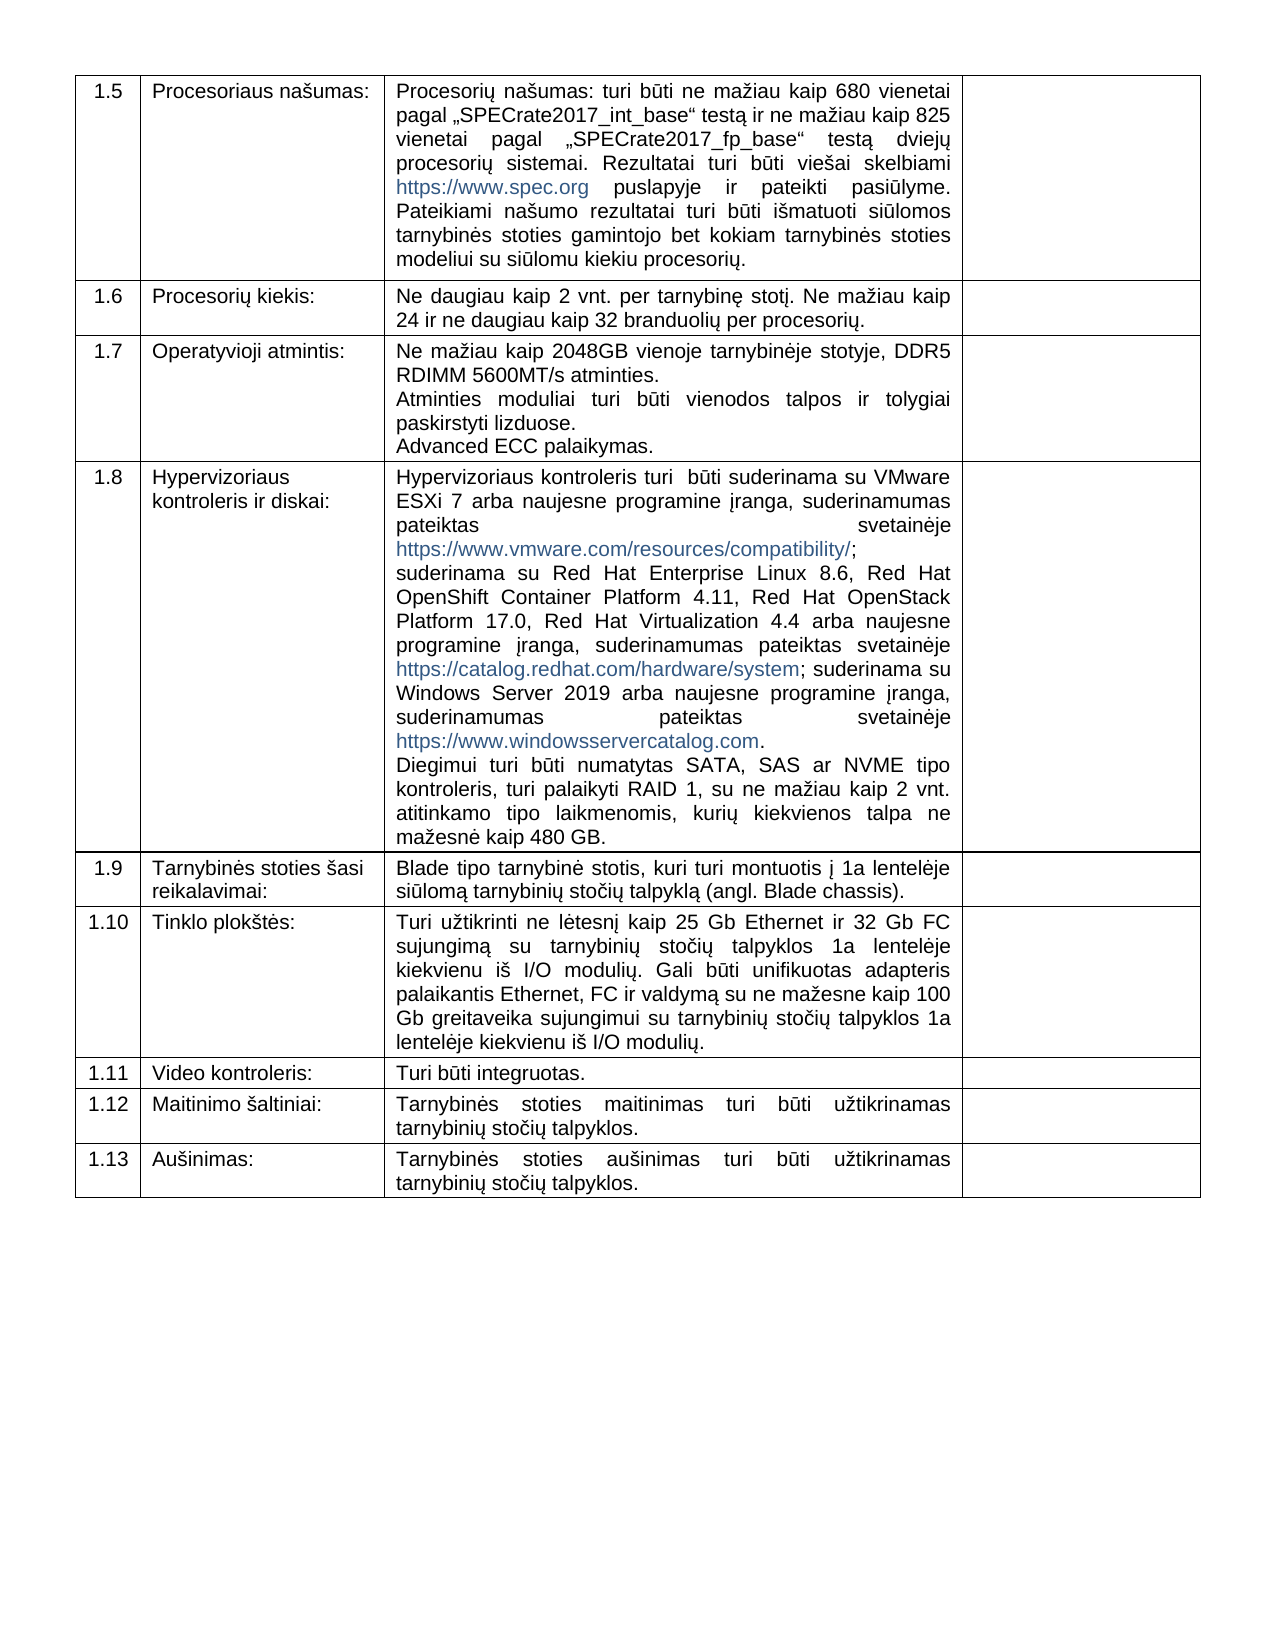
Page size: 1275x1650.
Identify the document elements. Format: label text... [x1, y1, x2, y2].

table_cell [963, 462, 1200, 851]
table_cell Procesorių kiekis: [141, 281, 384, 334]
table_cell Aušinimas: [141, 1144, 384, 1197]
table_cell [963, 76, 1200, 280]
table_cell Tarnybinės stoties šasi reikalavimai: [141, 853, 384, 906]
table_cell Hypervizoriaus kontroleris turi būti suderinama su VMware ESXi 7 arba naujesne programine įranga, suderinamumas pateiktas svetainėje https://www.vmware.com/resources/compatibility/; suderinama su Red Hat Enterprise Linux 8.6, Red Hat OpenShift Container Platform 4.11, Red Hat OpenStack Platform 17.0, Red Hat Virtualization 4.4 arba naujesne programine įranga, suderinamumas pateiktas svetainėje https://catalog.redhat.com/hardware/system; suderinama su Windows Server 2019 arba naujesne programine įranga, suderinamumas pateiktas svetainėje https://www.windowsservercatalog.com. Diegimui turi būti numatytas SATA, SAS ar NVME tipo kontroleris, turi palaikyti RAID 1, su ne mažiau kaip 2 vnt. atitinkamo tipo laikmenomis, kurių kiekvienos talpa ne mažesnė kaip 480 GB. [385, 462, 962, 851]
table_cell [963, 281, 1200, 334]
table_cell [963, 907, 1200, 1057]
table_cell [963, 1058, 1200, 1088]
table_cell Tarnybinės stoties aušinimas turi būti užtikrinamas tarnybinių stočių talpyklos. [385, 1144, 962, 1197]
table_cell 1.5 [76, 76, 140, 280]
table_cell 1.9 [76, 853, 140, 906]
table_cell Ne daugiau kaip 2 vnt. per tarnybinę stotį. Ne mažiau kaip 24 ir ne daugiau kaip 32 branduolių per procesorių. [385, 281, 962, 334]
table_cell Maitinimo šaltiniai: [141, 1089, 384, 1142]
table_cell Turi užtikrinti ne lėtesnį kaip 25 Gb Ethernet ir 32 Gb FC sujungimą su tarnybinių stočių talpyklos 1a lentelėje kiekvienu iš I/O modulių. Gali būti unifikuotas adapteris palaikantis Ethernet, FC ir valdymą su ne mažesne kaip 100 Gb greitaveika sujungimui su tarnybinių stočių talpyklos 1a lentelėje kiekvienu iš I/O modulių. [385, 907, 962, 1057]
table_cell Ne mažiau kaip 2048GB vienoje tarnybinėje stotyje, DDR5 RDIMM 5600MT/s atminties. Atminties moduliai turi būti vienodos talpos ir tolygiai paskirstyti lizduose. Advanced ECC palaikymas. [385, 336, 962, 461]
table_cell [963, 336, 1200, 461]
table_cell 1.7 [76, 336, 140, 461]
table_cell Tinklo plokštės: [141, 907, 384, 1057]
table_cell Procesoriaus našumas: [141, 76, 384, 280]
table_cell 1.13 [76, 1144, 140, 1197]
table_cell 1.8 [76, 462, 140, 851]
table_cell [963, 853, 1200, 906]
table_cell 1.11 [76, 1058, 140, 1088]
table_cell [963, 1089, 1200, 1142]
table_cell Blade tipo tarnybinė stotis, kuri turi montuotis į 1a lentelėje siūlomą tarnybinių stočių talpyklą (angl. Blade chassis). [385, 853, 962, 906]
table_cell Tarnybinės stoties maitinimas turi būti užtikrinamas tarnybinių stočių talpyklos. [385, 1089, 962, 1142]
table_cell Video kontroleris: [141, 1058, 384, 1088]
table_cell 1.10 [76, 907, 140, 1057]
table_cell 1.6 [76, 281, 140, 334]
table_cell 1.12 [76, 1089, 140, 1142]
table_cell Hypervizoriaus kontroleris ir diskai: [141, 462, 384, 851]
table_cell [963, 1144, 1200, 1197]
table_cell Operatyvioji atmintis: [141, 336, 384, 461]
table_cell Turi būti integruotas. [385, 1058, 962, 1088]
table_cell Procesorių našumas: turi būti ne mažiau kaip 680 vienetai pagal „SPECrate2017_int_base“ testą ir ne mažiau kaip 825 vienetai pagal „SPECrate2017_fp_base“ testą dviejų procesorių sistemai. Rezultatai turi būti viešai skelbiami https://www.spec.org puslapyje ir pateikti pasiūlyme. Pateikiami našumo rezultatai turi būti išmatuoti siūlomos tarnybinės stoties gamintojo bet kokiam tarnybinės stoties modeliui su siūlomu kiekiu procesorių. [385, 76, 962, 280]
